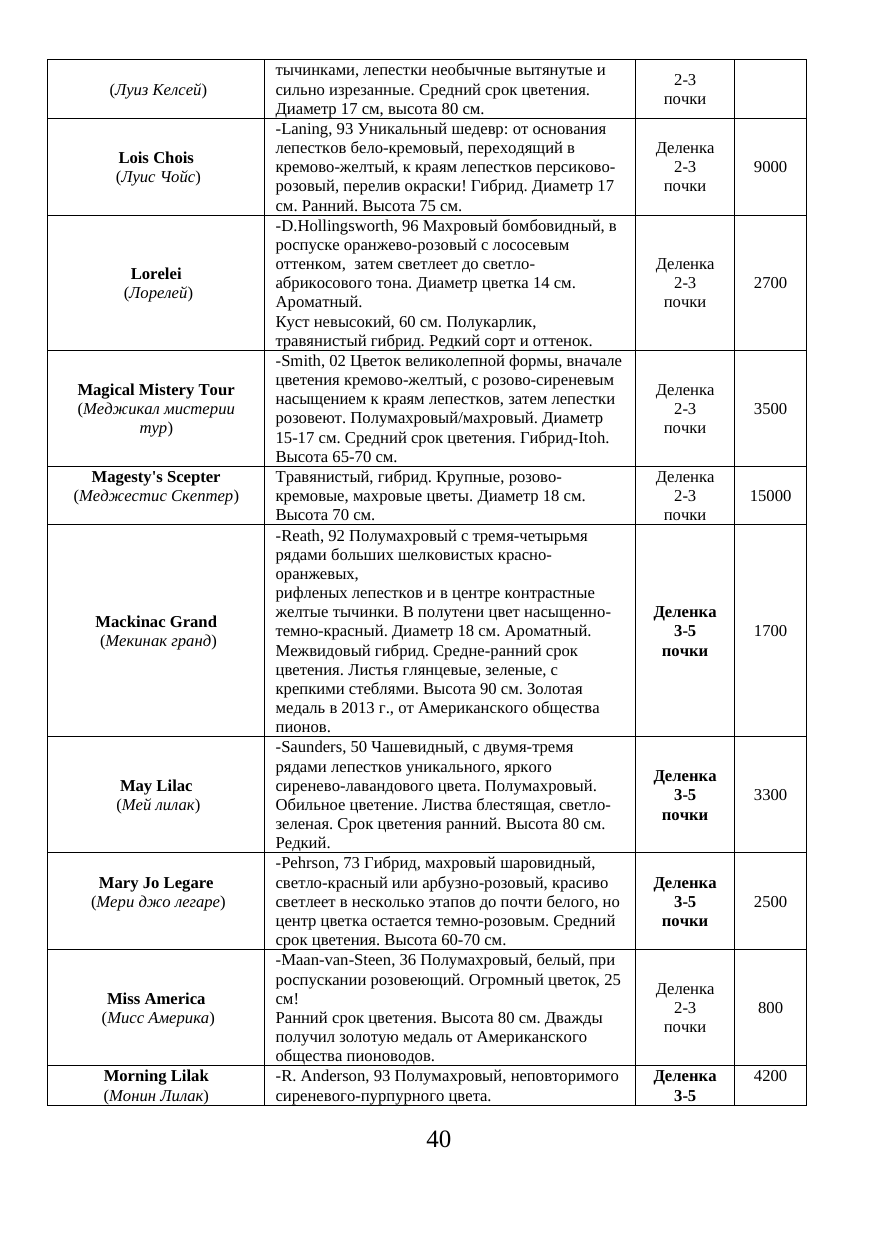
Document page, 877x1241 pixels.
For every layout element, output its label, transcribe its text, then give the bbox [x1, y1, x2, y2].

table_cell Lorelei (Лорелей) [48, 216, 264, 350]
table_cell -Saunders, 50 Чашевидный, с двумя-тремя рядами лепестков уникального, яркого сиренево-лавандового цвета. Полумахровый. Обильное цветение. Листва блестящая, светло-зеленая. Срок цветения ранний. Высота 80 см. Редкий. [265, 737, 635, 852]
table_cell -Maan-van-Steen, 36 Полумахровый, белый, при роспускании розовеющий. Огромный цветок, 25 см! Ранний срок цветения. Высота 80 см. Дважды получил золотую медаль от Американского общества пионоводов. [265, 950, 635, 1065]
table_cell 4200 [735, 1066, 806, 1104]
table_cell 15000 [735, 467, 806, 524]
table_cell -D.Hollingsworth, 96 Махровый бомбовидный, в роспуске оранжево-розовый с лососевым оттенком, затем светлеет до светло-абрикосового тона. Диаметр цветка 14 см. Ароматный. Куст невысокий, 60 см. Полукарлик, травянистый гибрид. Редкий сорт и оттенок. [265, 216, 635, 350]
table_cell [48, 60, 264, 118]
table_cell Травянистый, гибрид. Крупные, розово-кремовые, махровые цветы. Диаметр 18 см. Высота 70 см. [265, 467, 635, 524]
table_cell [48, 1066, 264, 1104]
table_cell 800 [735, 950, 806, 1065]
table_cell Деленка 2-3 почки [636, 467, 734, 524]
table_cell Деленка 2-3 почки [636, 216, 734, 350]
table_cell Деленка 3-5 почки [636, 1066, 734, 1104]
table_cell 2500 [735, 853, 806, 949]
table_cell Деленка 2-3 почки [636, 119, 734, 214]
table_cell Magical Mistery Tour (Меджикал мистерии тур) [48, 351, 264, 466]
table_cell 3500 [735, 351, 806, 466]
table_cell -Laning, 93 Уникальный шедевр: от основания лепестков бело-кремовый, переходящий в кремово-желтый, к краям лепестков персиково-розовый, перелив окраски! Гибрид. Диаметр 17 см. Ранний. Высота 75 см. [265, 119, 635, 214]
table_cell 3300 [735, 737, 806, 852]
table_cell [265, 1066, 635, 1104]
table_cell Деленка 2-3 почки [636, 60, 734, 118]
table_cell -Smith, 02 Цветок великолепной формы, вначале цветения кремово-желтый, с розово-сиреневым насыщением к краям лепестков, затем лепестки розовеют. Полумахровый/махровый. Диаметр 15-17 см. Средний срок цветения. Гибрид-Itoh. Высота 65-70 см. [265, 351, 635, 466]
table_cell Lois Chois (Луис Чойс) [48, 119, 264, 214]
table_cell Mackinac Grand (Мекинак гранд) [48, 525, 264, 736]
table_cell 9000 [735, 119, 806, 214]
table_cell Miss America (Мисс Америка) [48, 950, 264, 1065]
table_cell Деленка 2-3 почки [636, 950, 734, 1065]
table_cell May Lilac (Мей лилак) [48, 737, 264, 852]
table_cell Деленка 2-3 почки [636, 351, 734, 466]
table_cell Mary Jo Legare (Мери джо легаре) [48, 853, 264, 949]
table_cell -Pehrson, 73 Гибрид, махровый шаровидный, светло-красный или арбузно-розовый, красиво светлеет в несколько этапов до почти белого, но центр цветка остается темно-розовым. Средний срок цветения. Высота 60-70 см. [265, 853, 635, 949]
table_cell 1700 [735, 525, 806, 736]
table_cell Деленка 3-5 почки [636, 525, 734, 736]
table_cell 2700 [735, 216, 806, 350]
table_cell Magesty's Scepter (Меджестис Скептер) [48, 467, 264, 524]
table_cell - [735, 60, 806, 118]
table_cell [265, 60, 635, 118]
table_cell Деленка 3-5 почки [636, 853, 734, 949]
table_cell -Reath, 92 Полумахровый с тремя-четырьмя рядами больших шелковистых красно-оранжевых, рифленых лепестков и в центре контрастные желтые тычинки. В полутени цвет насыщенно-темно-красный. Диаметр 18 см. Ароматный. Межвидовый гибрид. Средне-ранний срок цветения. Листья глянцевые, зеленые, с крепкими стеблями. Высота 90 см. Золотая медаль в 2013 г., от Американского общества пионов. [265, 525, 635, 736]
table_cell Деленка 3-5 почки [636, 737, 734, 852]
